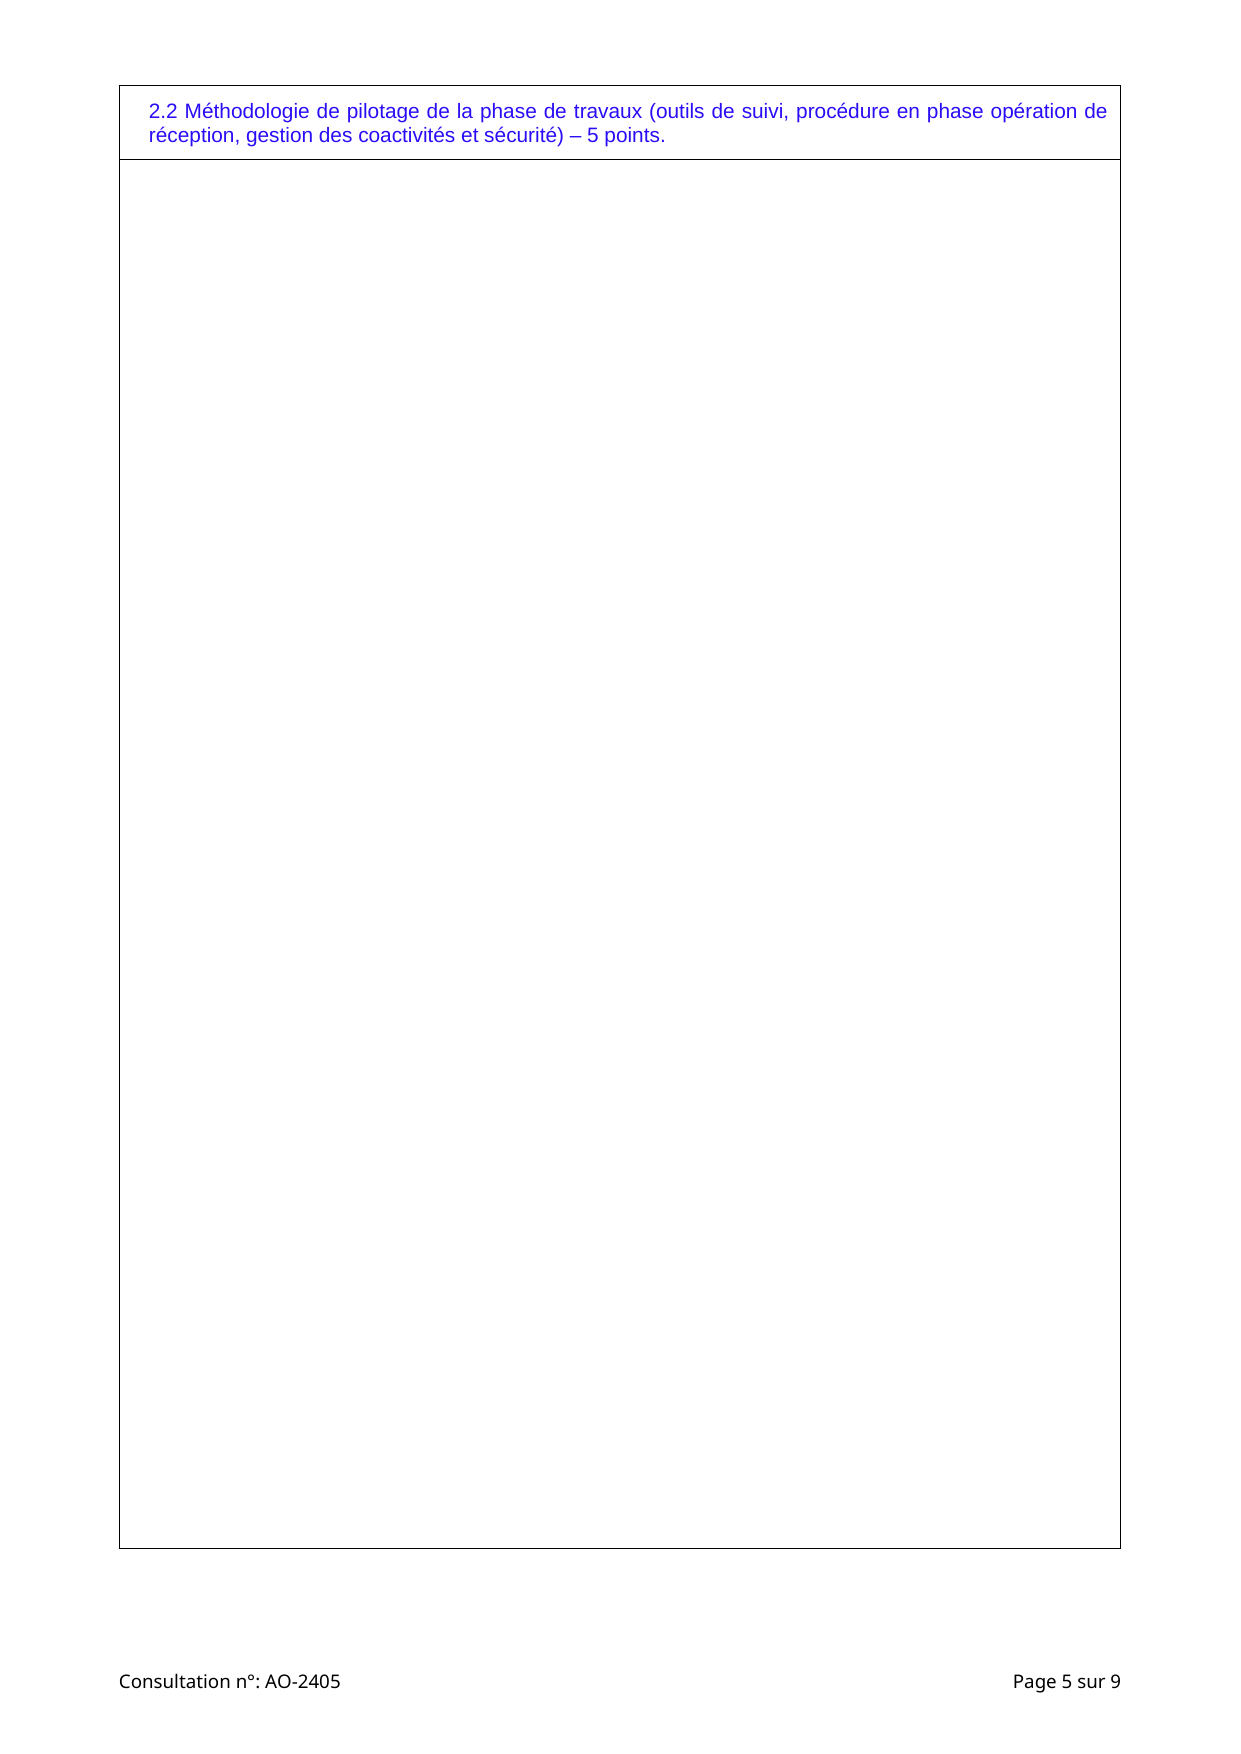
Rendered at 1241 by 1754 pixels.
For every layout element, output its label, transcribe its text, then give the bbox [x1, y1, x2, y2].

table_cell [120, 160, 1120, 1547]
table_cell 2.2 Méthodologie de pilotage de la phase de travaux (outils de suivi, procédure en phase opération de réception, gestion des coactivités et sécurité) – 5 points. [120, 86, 1120, 159]
